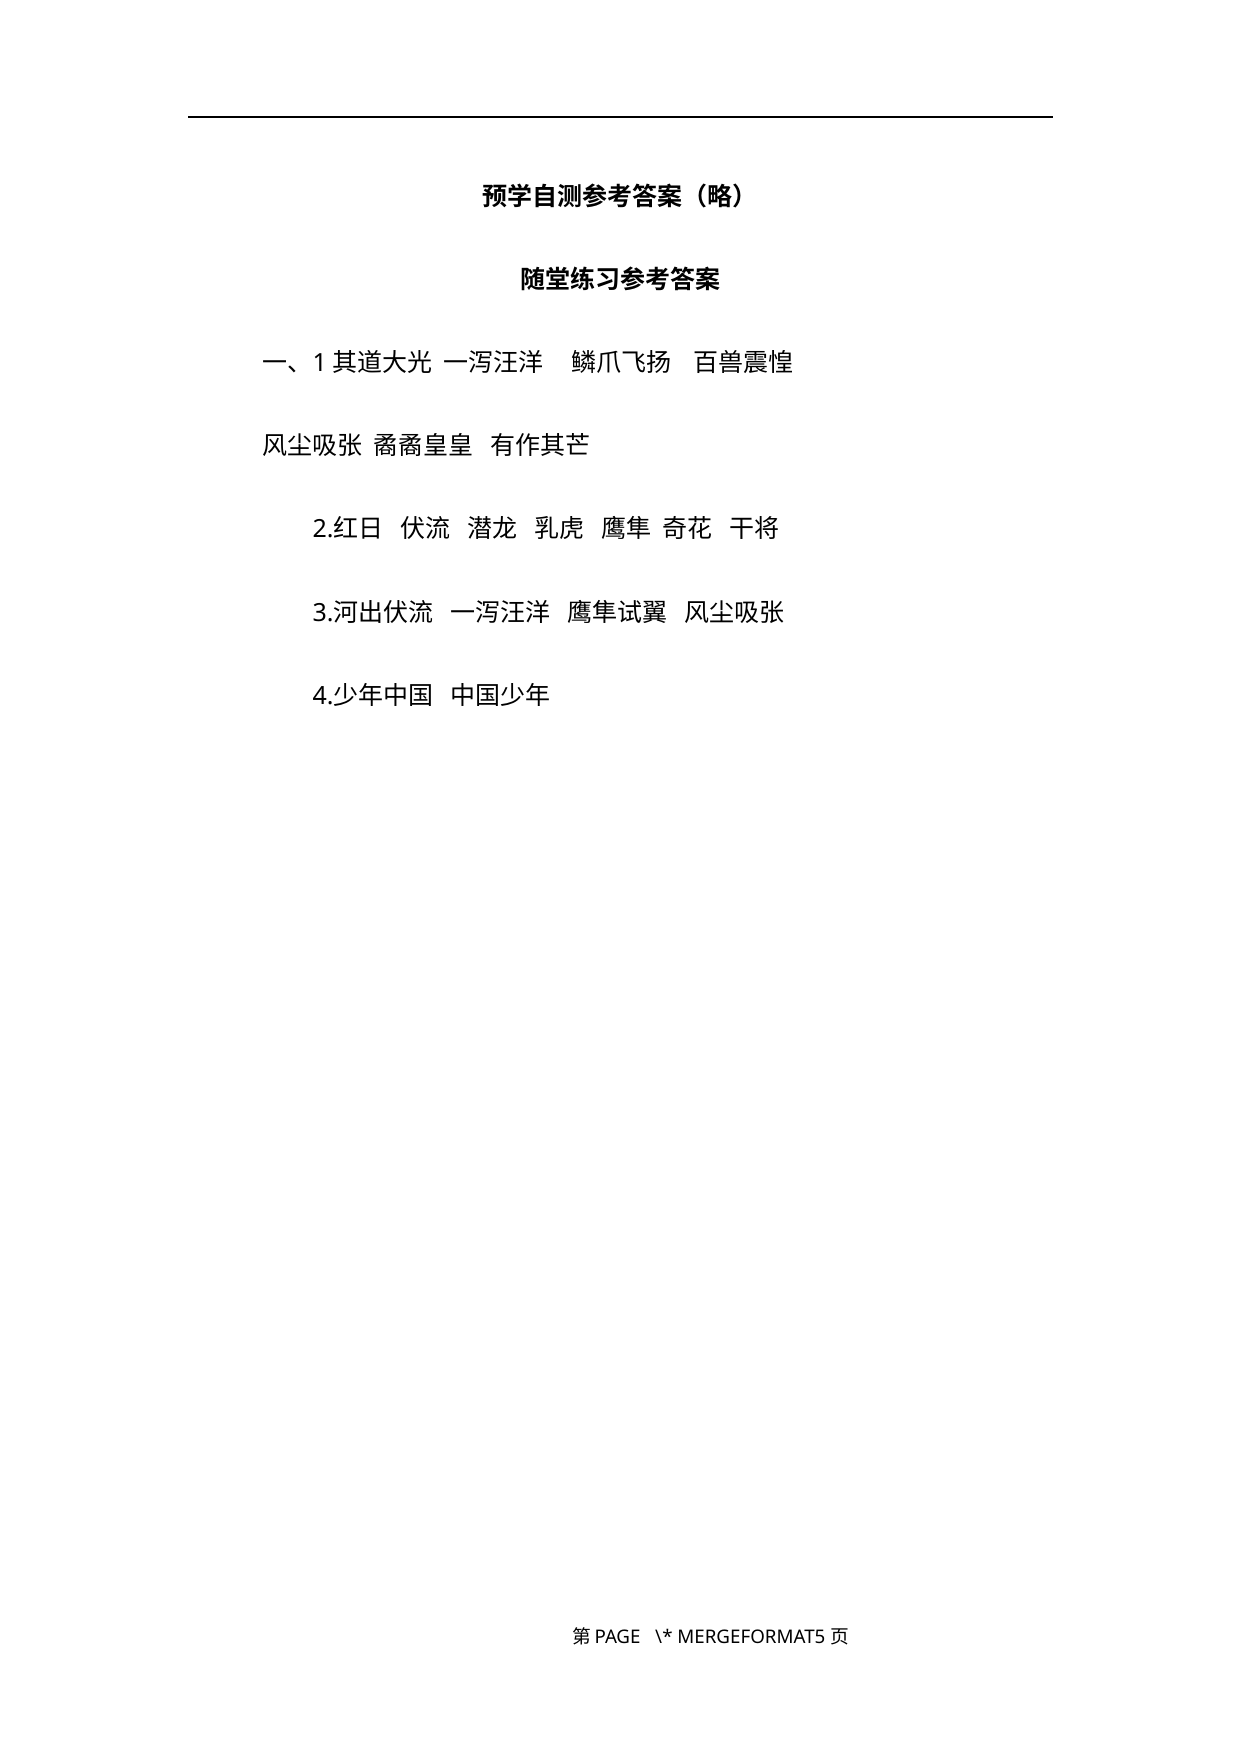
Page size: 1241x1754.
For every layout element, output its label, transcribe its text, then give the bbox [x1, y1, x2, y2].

text 4.少年中国 中国少年 [187, 661, 1053, 726]
text 2.红日 伏流 潜龙 乳虎 鹰隼 奇花 干将 [187, 494, 1053, 559]
text 预学自测参考答案（略） [187, 162, 1053, 227]
text 风尘吸张 矞矞皇皇 有作其芒 [187, 411, 1053, 476]
text 3.河出伏流 一泻汪洋 鹰隼试翼 风尘吸张 [187, 578, 1053, 643]
text 一、1其道大光 一泻汪洋 鳞爪飞扬 百兽震惶 [187, 328, 1053, 393]
text 随堂练习参考答案 [187, 245, 1053, 310]
